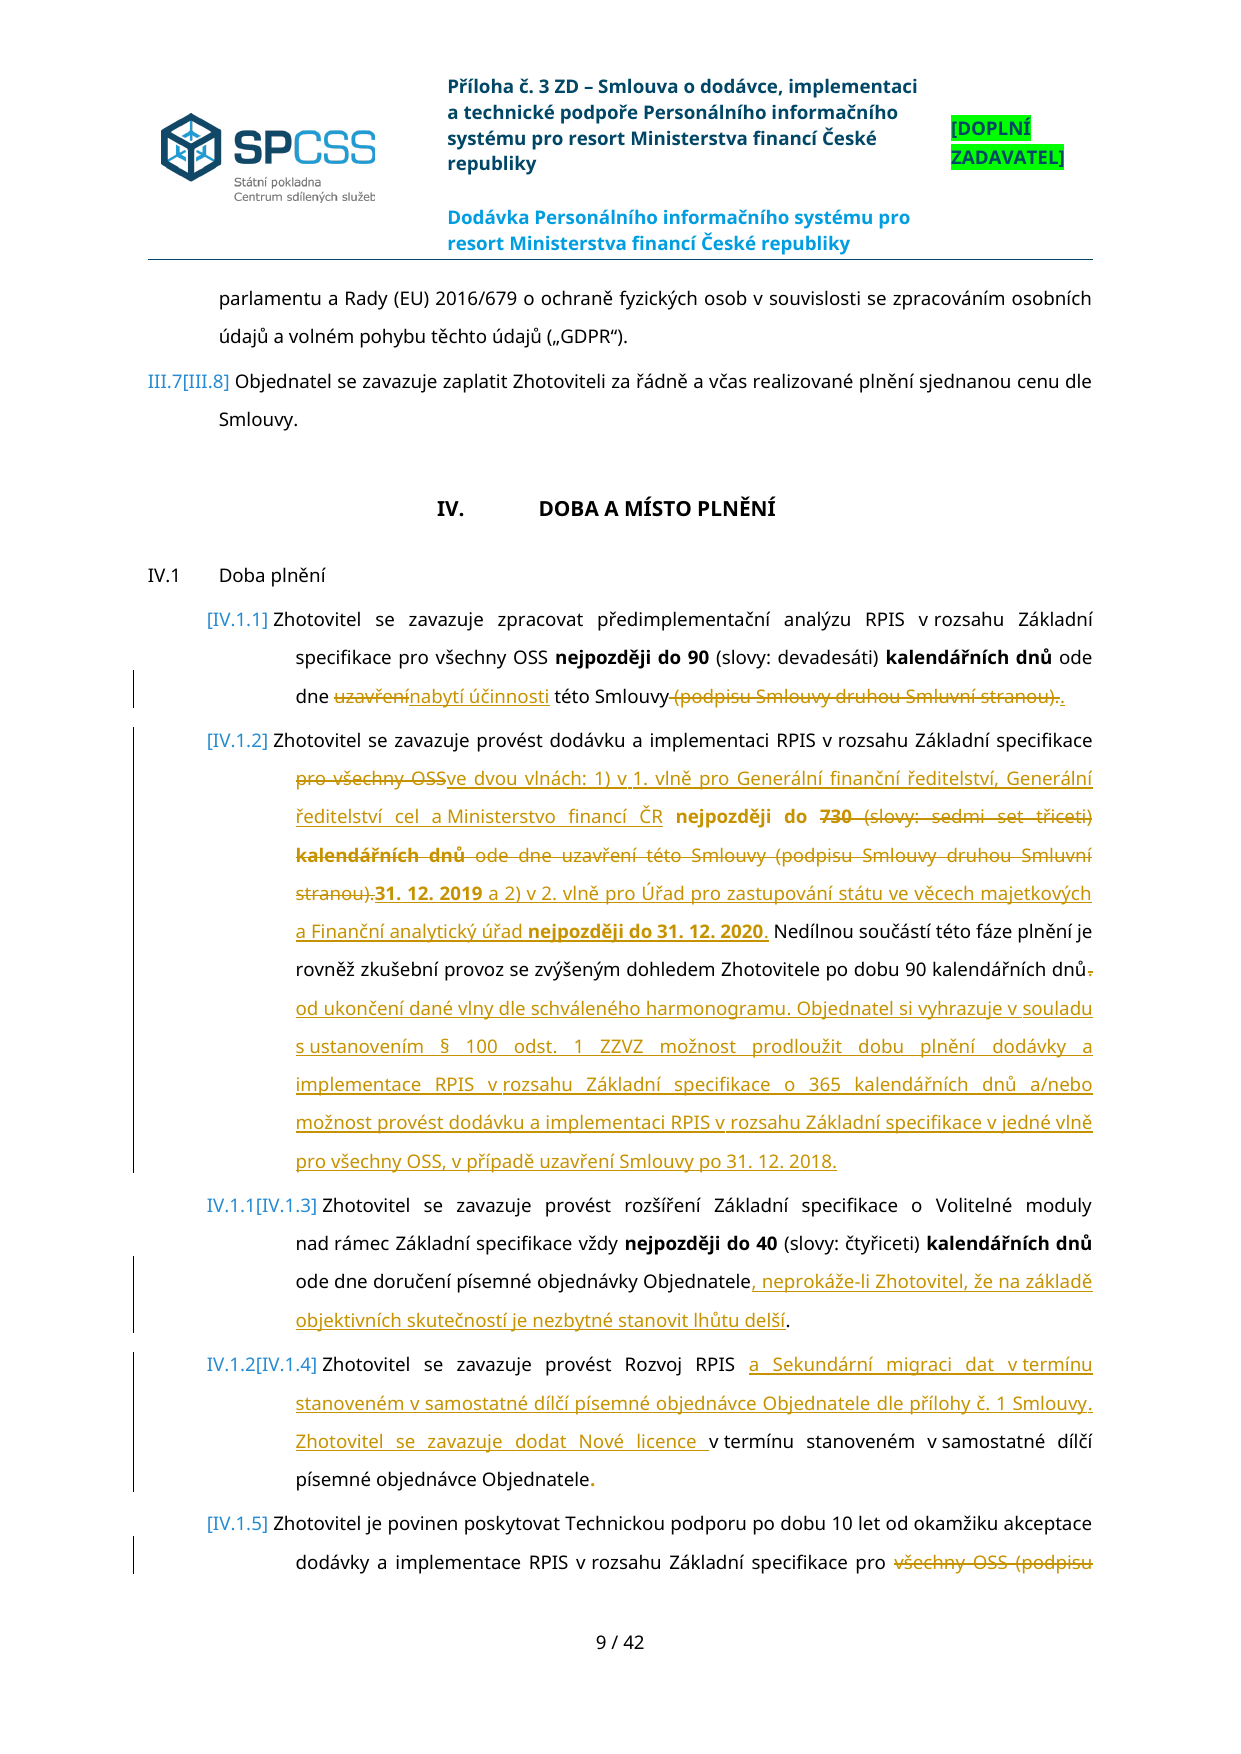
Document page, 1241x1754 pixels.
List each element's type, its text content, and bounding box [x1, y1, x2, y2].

subtitle Doba plnění [148, 562, 1093, 587]
subtitle Zhotovitel se zavazuje provést dodávku a implementaci RPIS v rozsahu Základní specifikace nejpozději do Nedílnou součástí této fáze plnění je rovněž zkušební provoz se zvýšeným dohledem Zhotovitele po dobu 90 kalendářních dnů [207, 727, 1093, 1173]
subtitle Objednatel se zavazuje zaplatit Zhotoviteli za řádně a včas realizované plnění sjednanou cenu dle Smlouvy. [148, 368, 1093, 432]
subtitle Zhotovitel se zavazuje provést Rozvoj RPIS v termínu stanoveném v samostatné dílčí písemné objednávce Objednatele. [207, 1352, 1093, 1492]
subtitle Zhotovitel se zavazuje zpracovat předimplementační analýzu RPIS v rozsahu Základní specifikace pro všechny OSS nejpozději do 90 (slovy: devadesáti) kalendářních dnů ode dne této Smlouvy [207, 606, 1093, 708]
subtitle DOBA A MÍSTO PLNĚNÍ [148, 494, 1093, 523]
subtitle Zhotovitel se zavazuje provést rozšíření Základní specifikace o Volitelné moduly nad rámec Základní specifikace vždy nejpozději do 40 (slovy: čtyřiceti) kalendářních dnů ode dne doručení písemné objednávky Objednatele. [207, 1192, 1093, 1333]
picture [161, 113, 375, 203]
